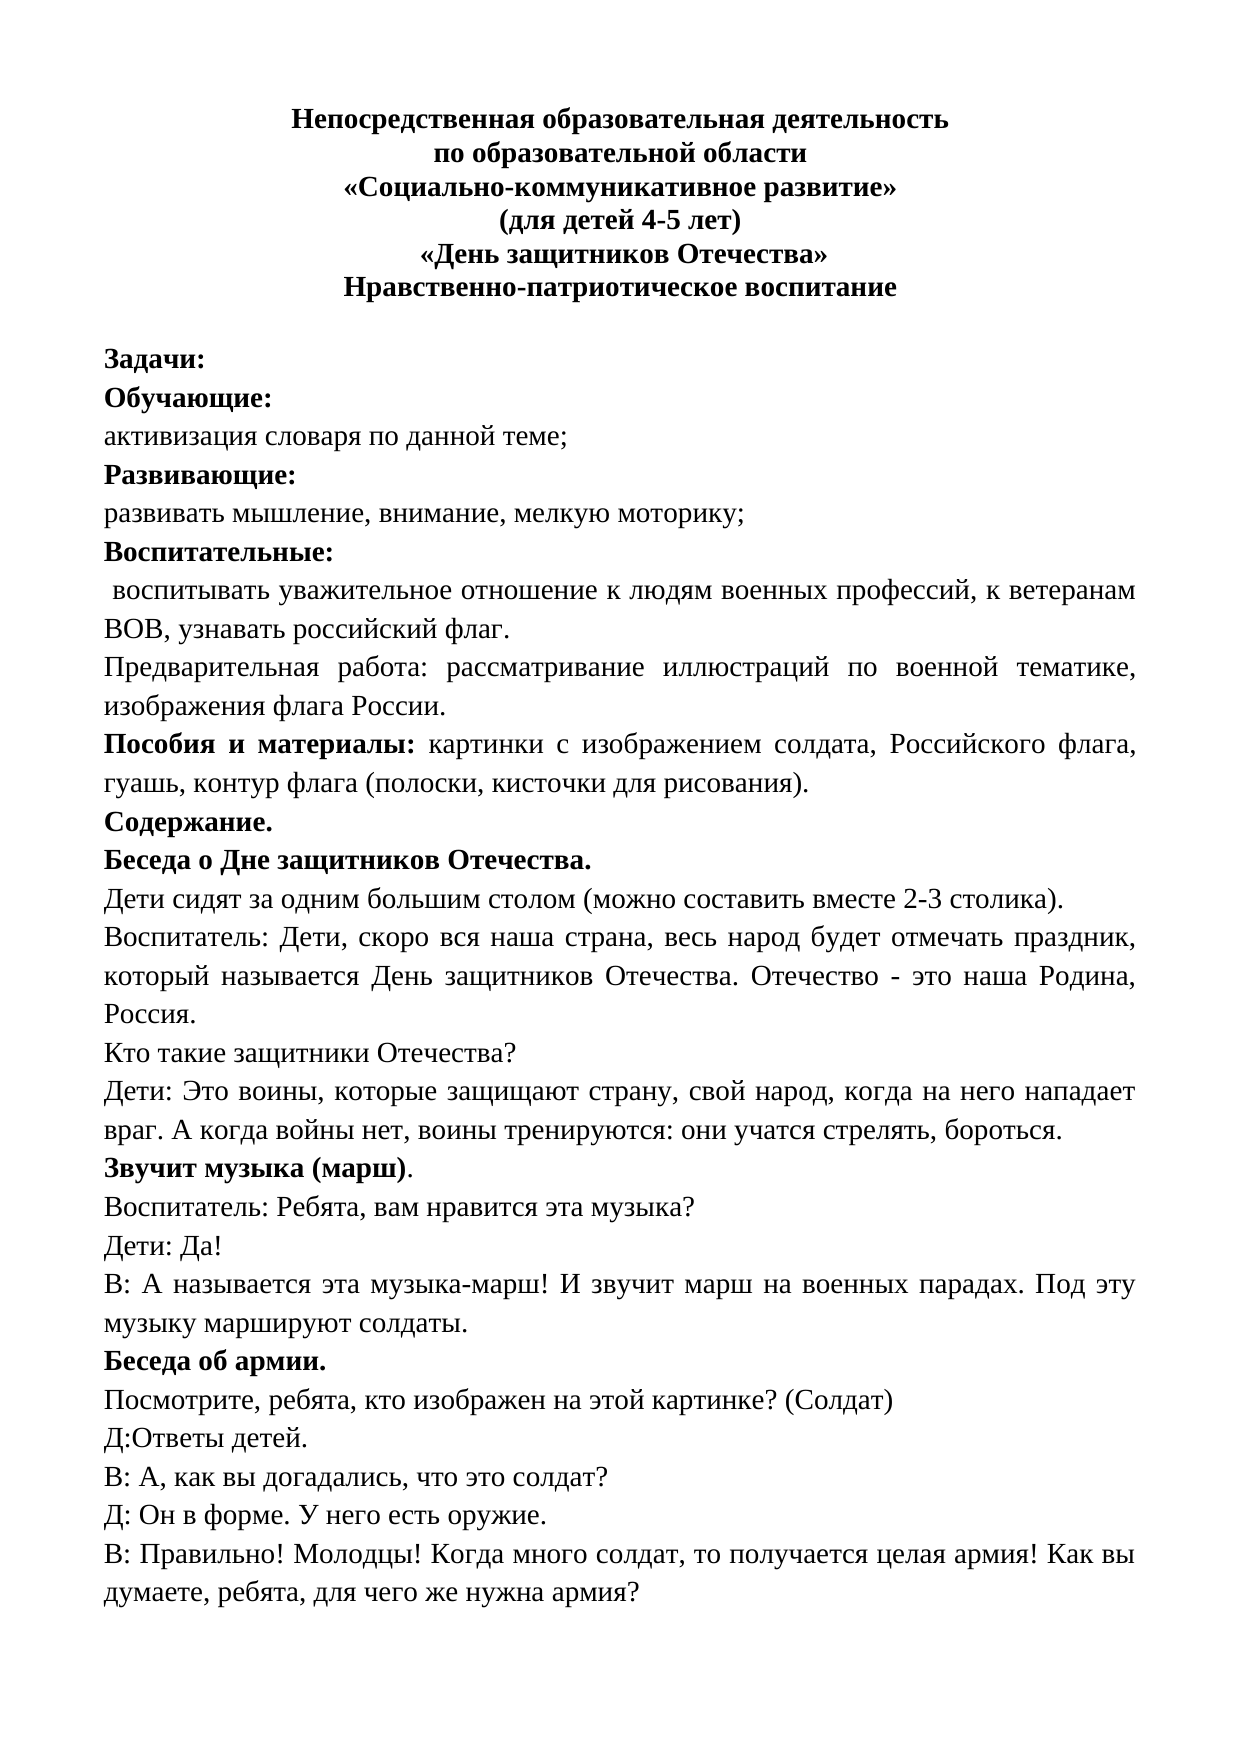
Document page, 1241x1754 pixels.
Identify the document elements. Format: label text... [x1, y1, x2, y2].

text Кто такие защитники Отечества? [103, 1035, 1137, 1068]
text Задачи: [103, 341, 1137, 375]
text Нравственно-патриотическое воспитание [103, 269, 1137, 303]
text активизация словаря по данной теме; [103, 418, 1137, 452]
text Воспитатель: Ребята, вам нравится эта музыка? [103, 1189, 1137, 1223]
text воспитывать уважительное отношение к людям военных профессий, к ветеранам ВОВ, узнавать российский флаг. [103, 572, 1137, 644]
text Воспитательные: [103, 534, 1137, 567]
text Предварительная работа: рассматривание иллюстраций по военной тематике, изображения флага России. [103, 649, 1137, 722]
text В: А, как вы догадались, что это солдат? [103, 1459, 1137, 1492]
text В: Правильно! Молодцы! Когда много солдат, то получается целая армия! Как вы думаете, ребята, для чего же нужна армия? [103, 1536, 1137, 1608]
text Дети: Это воины, которые защищают страну, свой народ, когда на него нападает враг. А когда войны нет, воины тренируются: они учатся стрелять, бороться. [103, 1073, 1137, 1146]
text «Социально-коммуникативное развитие» [103, 169, 1137, 202]
text Воспитатель: Дети, скоро вся наша страна, весь народ будет отмечать праздник, который называется День защитников Отечества. Отечество - это наша Родина, Россия. [103, 919, 1137, 1030]
text Дети сидят за одним большим столом (можно составить вместе 2-3 столика). [103, 881, 1137, 914]
text В: А называется эта музыка-марш! И звучит марш на военных парадах. Под эту музыку маршируют солдаты. [103, 1266, 1137, 1338]
text Посмотрите, ребята, кто изображен на этой картинке? (Солдат) [103, 1382, 1137, 1415]
text Звучит музыка (марш). [103, 1151, 1137, 1184]
text Д:Ответы детей. [103, 1420, 1137, 1454]
text Дети: Да! [103, 1228, 1137, 1261]
text (для детей 4-5 лет) [103, 202, 1137, 236]
text развивать мышление, внимание, мелкую моторику; [103, 495, 1137, 529]
text по образовательной области [103, 135, 1137, 169]
text Пособия и материалы: картинки с изображением солдата, Российского флага, гуашь, контур флага (полоски, кисточки для рисования). [103, 727, 1137, 799]
text Беседа об армии. [103, 1343, 1137, 1377]
text Непосредственная образовательная деятельность [103, 102, 1137, 135]
text Д: Он в форме. У него есть оружие. [103, 1497, 1137, 1531]
text «День защитников Отечества» [103, 236, 1137, 269]
text Беседа о Дне защитников Отечества. [103, 842, 1137, 876]
text Развивающие: [103, 457, 1137, 490]
text Обучающие: [103, 380, 1137, 413]
text Содержание. [103, 804, 1137, 837]
